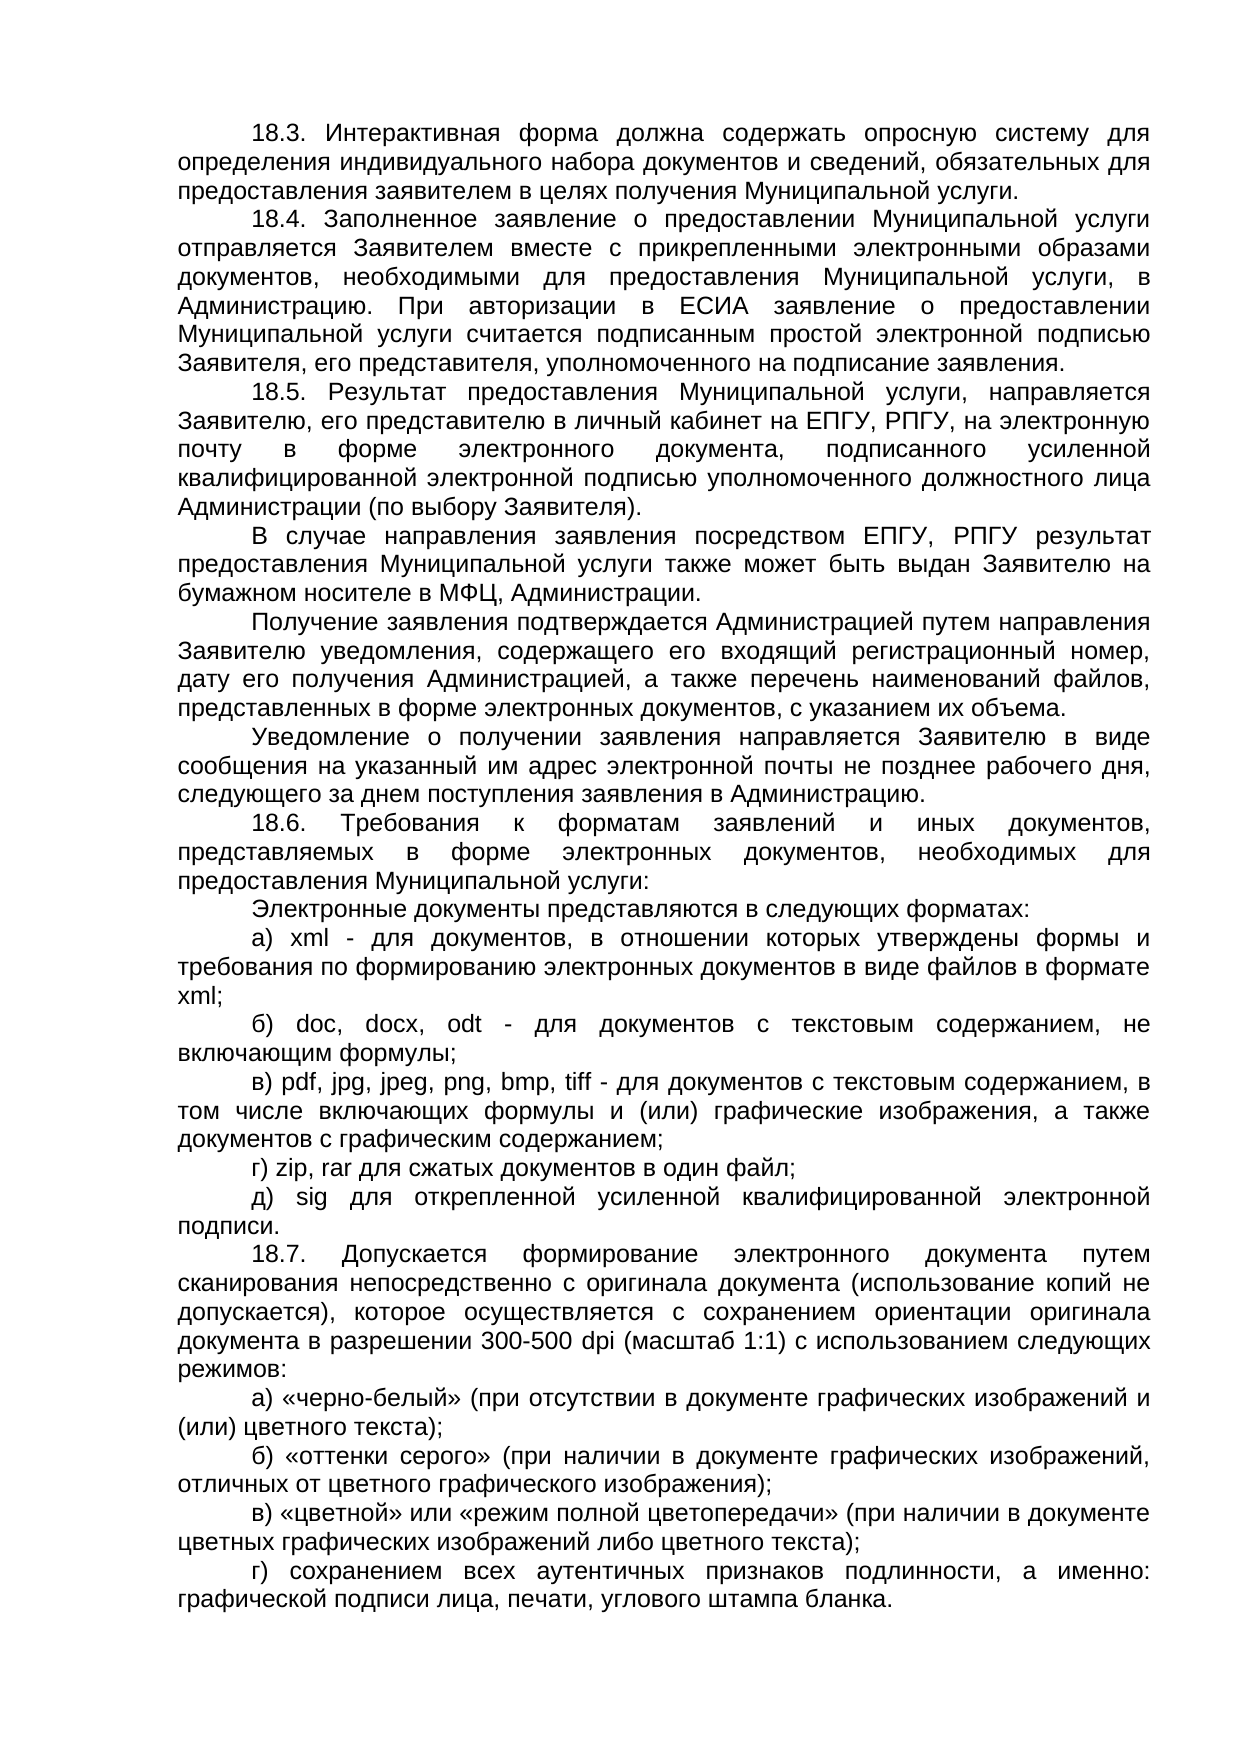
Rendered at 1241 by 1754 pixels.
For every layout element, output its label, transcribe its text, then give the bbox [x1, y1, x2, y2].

text 18.7. Допускается формирование электронного документа путем сканирования непосредственно с оригинала документа (использование копий не допускается), которое осуществляется с сохранением ориентации оригинала документа в разрешении 300-500 dpi (масштаб 1:1) с использованием следующих режимов: [177, 1239, 1152, 1383]
text Электронные документы представляются в следующих форматах: [177, 894, 1152, 923]
text 18.3. Интерактивная форма должна содержать опросную систему для определения индивидуального набора документов и сведений, обязательных для предоставления заявителем в целях получения Муниципальной услуги. [177, 118, 1152, 204]
text а) «черно-белый» (при отсутствии в документе графических изображений и (или) цветного текста); [177, 1383, 1152, 1441]
text б) «оттенки серого» (при наличии в документе графических изображений, отличных от цветного графического изображения); [177, 1441, 1152, 1498]
text в) pdf, jpg, jpeg, png, bmp, tiff - для документов с текстовым содержанием, в том числе включающих формулы и (или) графические изображения, а также документов с графическим содержанием; [177, 1067, 1152, 1153]
text г) zip, rar для сжатых документов в один файл; [177, 1153, 1152, 1182]
text 18.5. Результат предоставления Муниципальной услуги, направляется Заявителю, его представителю в личный кабинет на ЕПГУ, РПГУ, на электронную почту в форме электронного документа, подписанного усиленной квалифицированной электронной подписью уполномоченного должностного лица Администрации (по выбору Заявителя). [177, 377, 1152, 521]
text в) «цветной» или «режим полной цветопередачи» (при наличии в документе цветных графических изображений либо цветного текста); [177, 1498, 1152, 1556]
text д) sig для открепленной усиленной квалифицированной электронной подписи. [177, 1182, 1152, 1239]
text 18.6. Требования к форматам заявлений и иных документов, представляемых в форме электронных документов, необходимых для предоставления Муниципальной услуги: [177, 808, 1152, 894]
text б) doc, docx, odt - для документов с текстовым содержанием, не включающим формулы; [177, 1009, 1152, 1067]
text 18.4. Заполненное заявление о предоставлении Муниципальной услуги отправляется Заявителем вместе с прикрепленными электронными образами документов, необходимыми для предоставления Муниципальной услуги, в Администрацию. При авторизации в ЕСИА заявление о предоставлении Муниципальной услуги считается подписанным простой электронной подписью Заявителя, его представителя, уполномоченного на подписание заявления. [177, 204, 1152, 377]
text Получение заявления подтверждается Администрацией путем направления Заявителю уведомления, содержащего его входящий регистрационный номер, дату его получения Администрацией, а также перечень наименований файлов, представленных в форме электронных документов, с указанием их объема. [177, 607, 1152, 722]
text г) сохранением всех аутентичных признаков подлинности, а именно: графической подписи лица, печати, углового штампа бланка. [177, 1556, 1152, 1613]
text Уведомление о получении заявления направляется Заявителю в виде сообщения на указанный им адрес электронной почты не позднее рабочего дня, следующего за днем поступления заявления в Администрацию. [177, 722, 1152, 808]
text В случае направления заявления посредством ЕПГУ, РПГУ результат предоставления Муниципальной услуги также может быть выдан Заявителю на бумажном носителе в МФЦ, Администрации. [177, 521, 1152, 607]
text а) xml - для документов, в отношении которых утверждены формы и требования по формированию электронных документов в виде файлов в формате xml; [177, 923, 1152, 1009]
